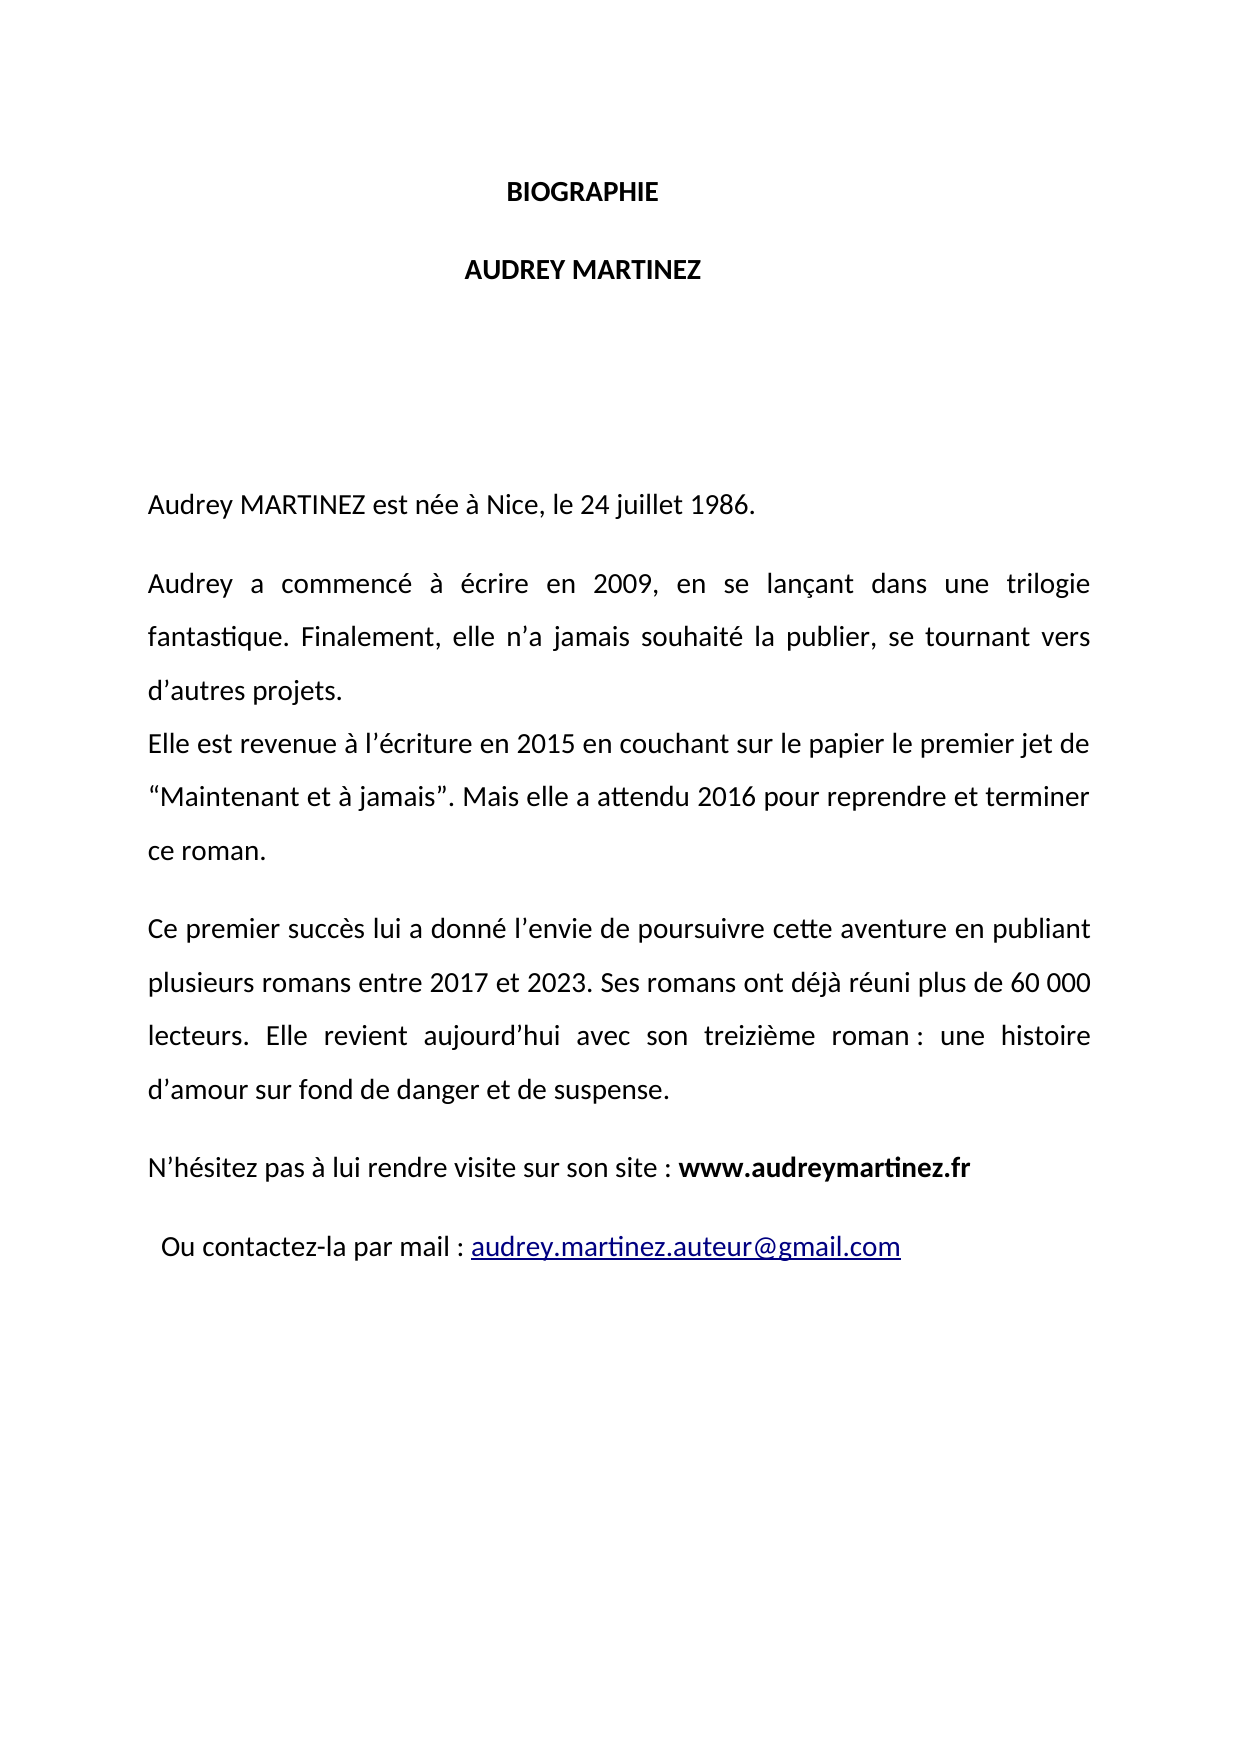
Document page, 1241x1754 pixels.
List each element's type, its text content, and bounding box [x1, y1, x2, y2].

text Ou contactez-la par mail : audrey.martinez.auteur@gmail.com [148, 1228, 1018, 1263]
text N’hésitez pas à lui rendre visite sur son site : www.audreymartinez.fr [148, 1149, 1018, 1185]
text Audrey a commencé à écrire en 2009, en se lançant dans une trilogie fantastique. Finalement, elle n’a jamais souhaité la publier, se tournant vers d’autres projets. Elle est revenue à l’écriture en 2015 en couchant sur le papier le premier jet de “Maintenant et à jamais”. Mais elle a attendu 2016 pour reprendre et terminer ce roman. [148, 565, 1091, 868]
text Audrey MARTINEZ est née à Nice, le 24 juillet 1986. [148, 486, 1091, 522]
text AUDREY MARTINEZ [148, 251, 1018, 287]
text BIOGRAPHIE [148, 173, 1018, 208]
text Ce premier succès lui a donné l’envie de poursuivre cette aventure en publiant plusieurs romans entre 2017 et 2023. Ses romans ont déjà réuni plus de 60 000 lecteurs. Elle revient aujourd’hui avec son treizième roman : une histoire d’amour sur fond de danger et de suspense. [148, 910, 1091, 1106]
